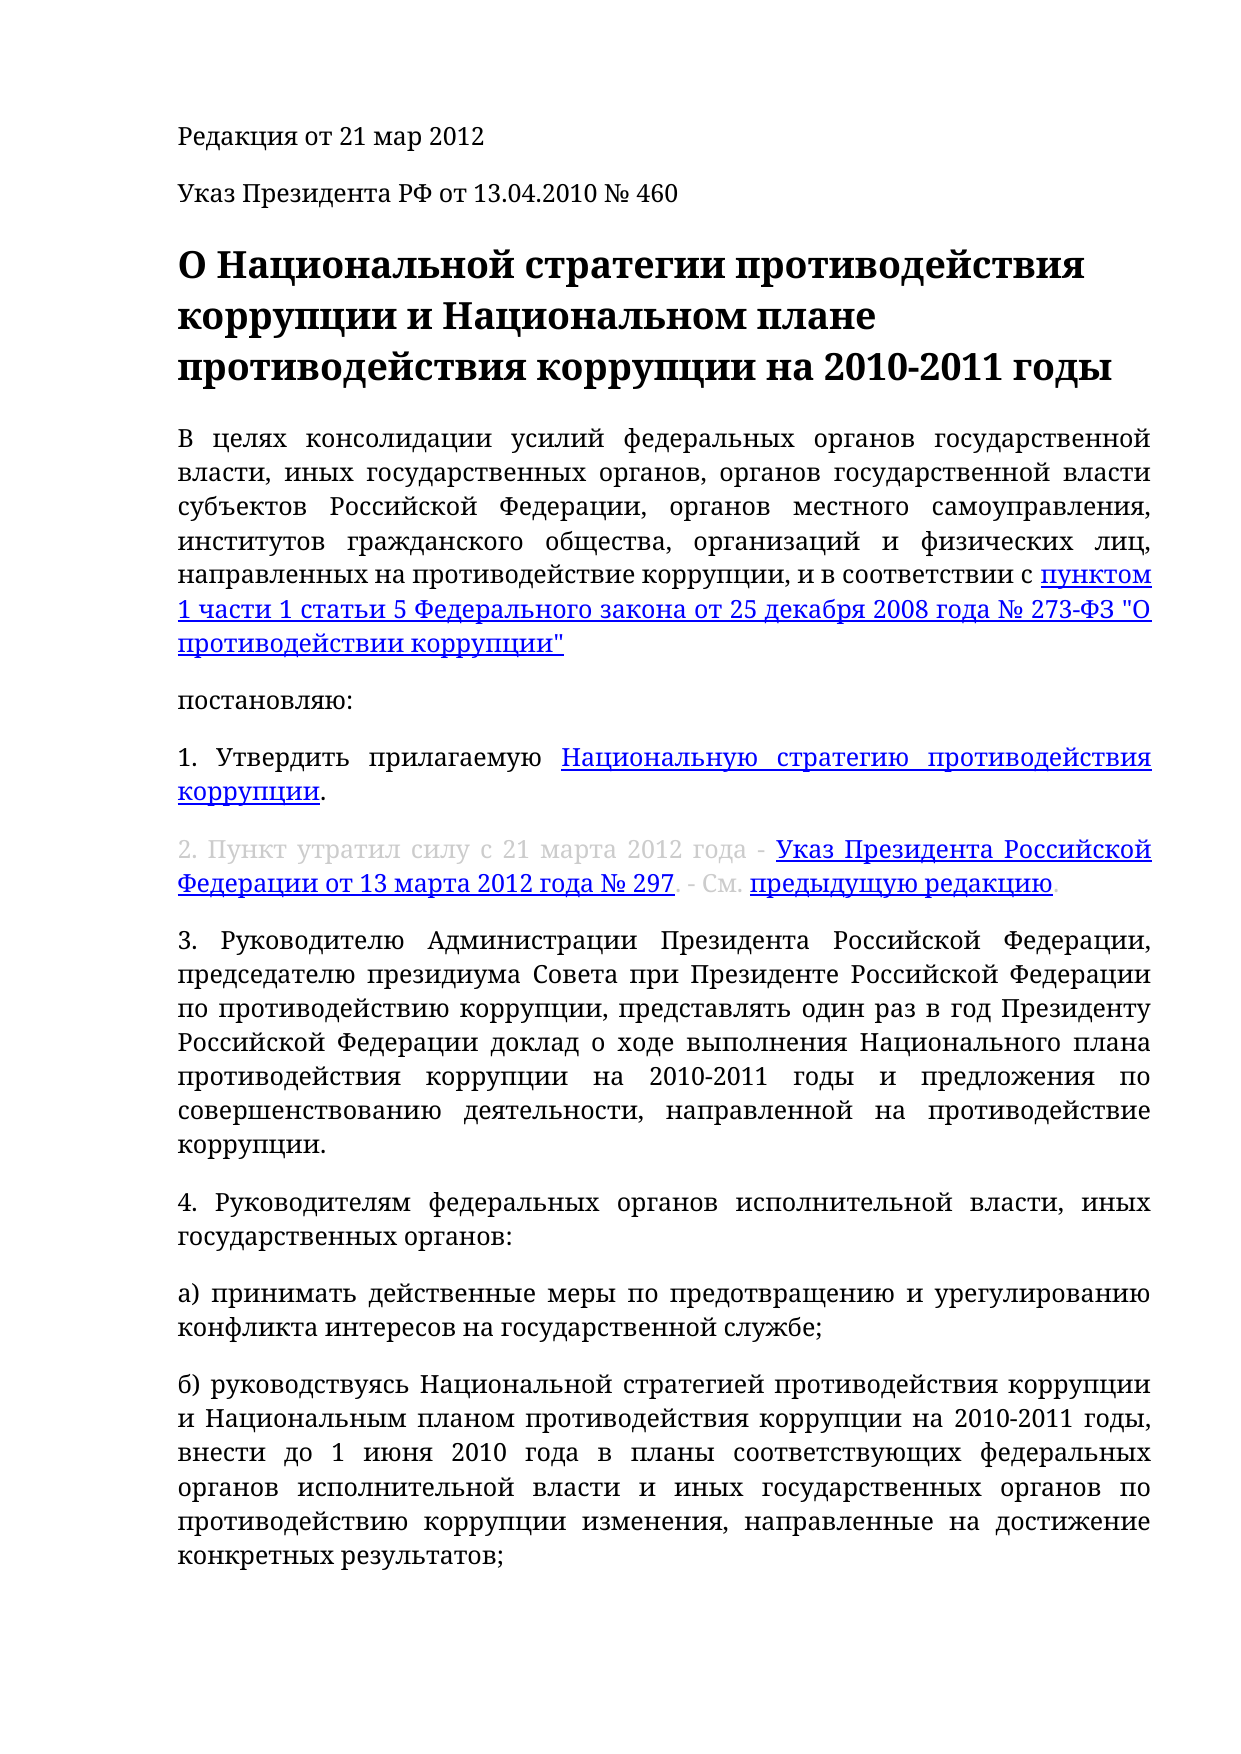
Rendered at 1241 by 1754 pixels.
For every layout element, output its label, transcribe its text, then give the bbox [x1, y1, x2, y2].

subtitle О Национальной стратегии противодействия коррупции и Национальном плане противодействия коррупции на 2010-2011 годы [177, 239, 1152, 392]
text б) руководствуясь Национальной стратегией противодействия коррупции и Национальным планом противодействия коррупции на 2010-2011 годы, внести до 1 июня 2010 года в планы соответствующих федеральных органов исполнительной власти и иных государственных органов по противодействию коррупции изменения, направленные на достижение конкретных результатов; 1 [177, 1367, 1152, 1571]
text 1. Утвердить прилагаемую Национальную стратегию противодействия коррупции. [177, 740, 1152, 808]
text 2. Пункт утратил силу с 21 марта 2012 года - Указ Президента Российской Федерации от 13 марта 2012 года № 297. - См. предыдущую редакцию.1 [177, 831, 1152, 899]
text Редакция от 21 мар 2012 [177, 118, 1152, 152]
text Указ Президента РФ от 13.04.2010 № 460 [177, 175, 1152, 209]
text постановляю: [177, 683, 1152, 717]
text 3. Руководителю Администрации Президента Российской Федерации, председателю президиума Совета при Президенте Российской Федерации по противодействию коррупции, представлять один раз в год Президенту Российской Федерации доклад о ходе выполнения Национального плана противодействия коррупции на 2010-2011 годы и предложения по совершенствованию деятельности, направленной на противодействие коррупции. [177, 923, 1152, 1161]
text а) принимать действенные меры по предотвращению и урегулированию конфликта интересов на государственной службе; [177, 1276, 1152, 1344]
text В целях консолидации усилий федеральных органов государственной власти, иных государственных органов, органов государственной власти субъектов Российской Федерации, органов местного самоуправления, институтов гражданского общества, организаций и физических лиц, направленных на противодействие коррупции, и в соответствии с пунктом 1 части 1 статьи 5 Федерального закона от 25 декабря 2008 года № 273-ФЗ "О противодействии коррупции" [177, 421, 1152, 620]
text 4. Руководителям федеральных органов исполнительной власти, иных государственных органов:3 [177, 1184, 1152, 1252]
text В целях консолидации усилий федеральных органов государственной власти, иных государственных органов, органов государственной власти субъектов Российской Федерации, органов местного самоуправления, институтов гражданского общества, организаций и физических лиц, направленных на противодействие коррупции, и в соответствии с пунктом 1 части 1 статьи 5 Федерального закона от 25 декабря 2008 года № 273-ФЗ "О противодействии коррупции" [177, 621, 1152, 659]
